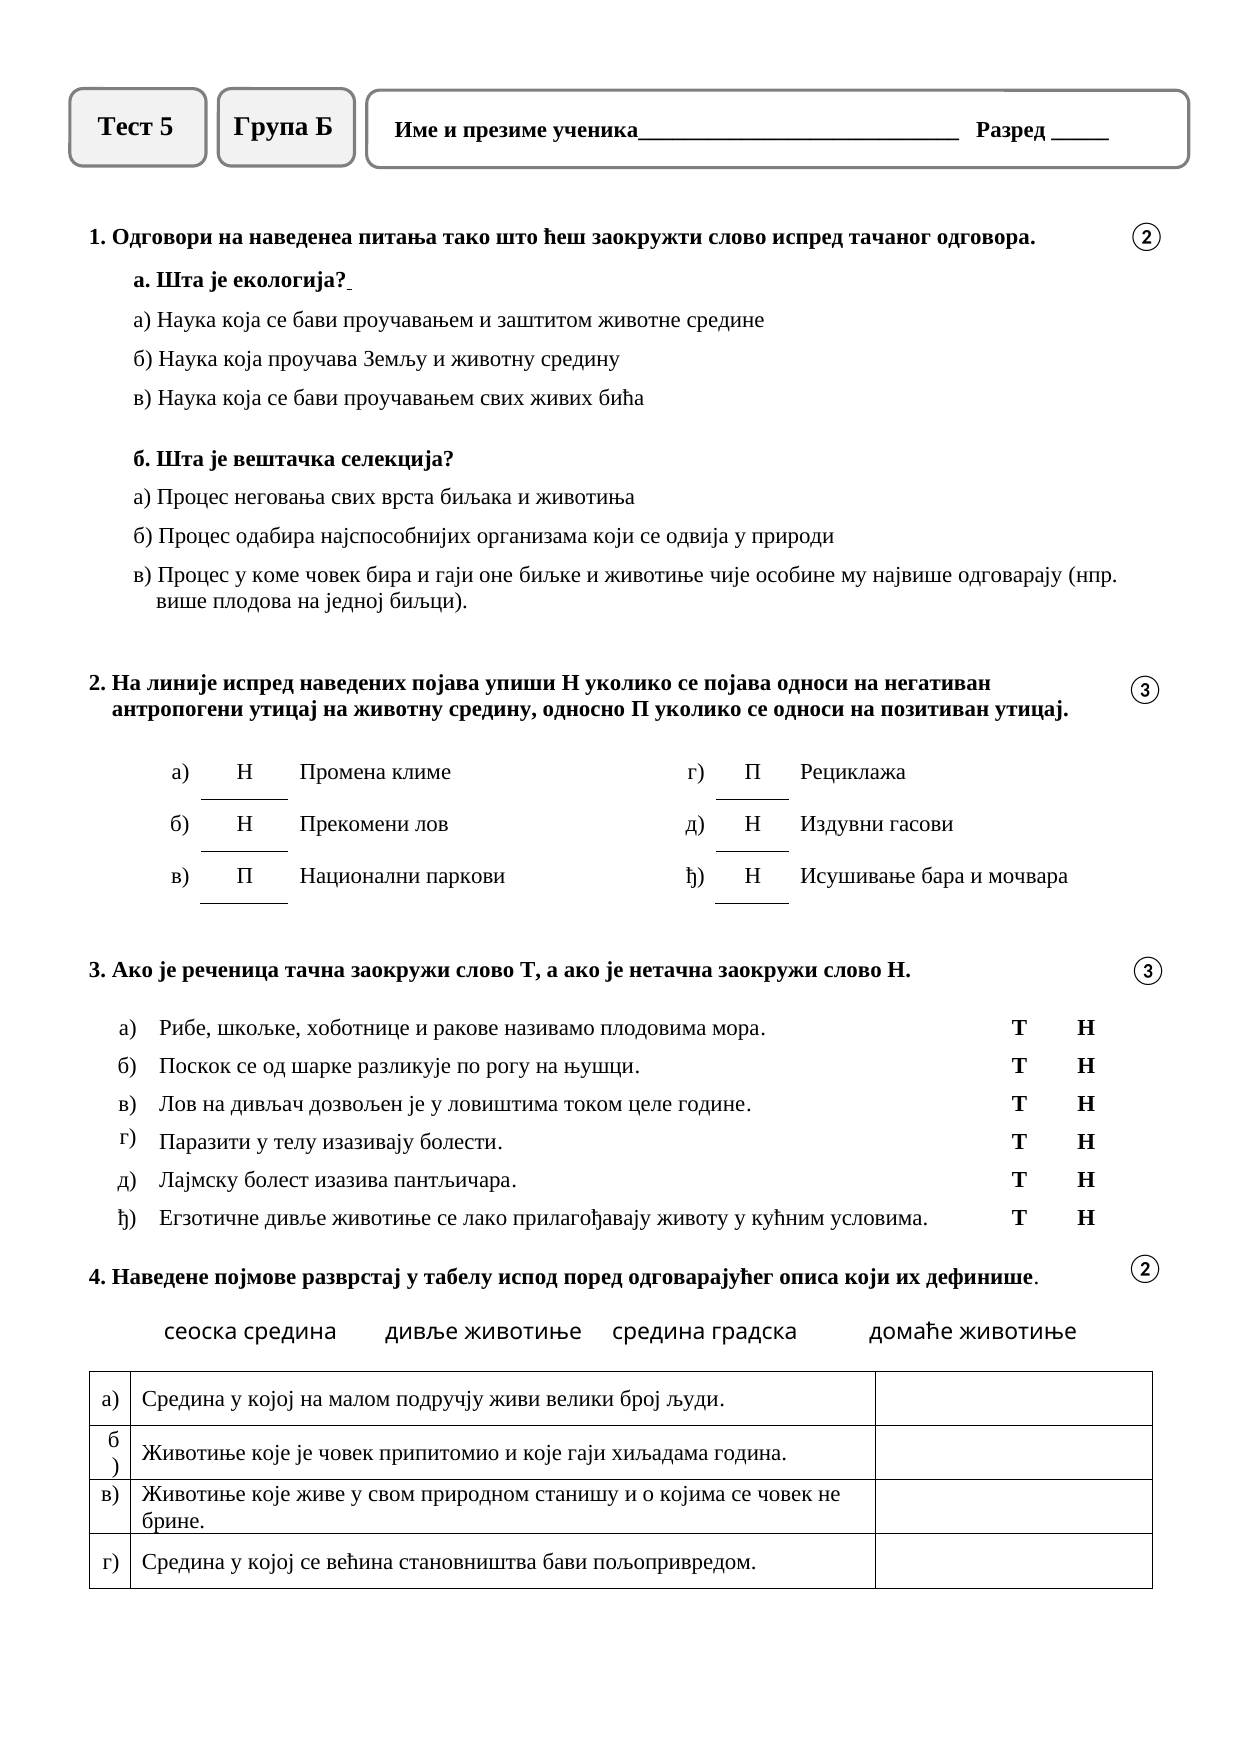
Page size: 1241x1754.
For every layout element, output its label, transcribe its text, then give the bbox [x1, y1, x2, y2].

table_header а) [90, 1372, 130, 1425]
table_cell Исушивање бара и мочвара [790, 852, 1098, 903]
text 2. На линије испред наведених појава упиши Н уколико се појава односи на негативан [89, 669, 1110, 695]
table_cell Н [201, 800, 288, 851]
table_cell Н [1049, 1047, 1122, 1084]
table_cell Паразити у телу изазивају болести. [148, 1123, 989, 1160]
table_cell Т [990, 1123, 1048, 1160]
table_cell П [201, 852, 288, 903]
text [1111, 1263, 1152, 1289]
text 1. Одговори на наведенеа питања тако што ћеш заокружти слово испред тачаног одговора. [89, 223, 1111, 249]
table_cell Животиње које живе у свом природном станишу и о којима се човек не брине. [131, 1480, 875, 1533]
table_cell Егзотичне дивље животиње се лако прилагођавају животу у кућним условима. [148, 1199, 989, 1236]
table_cell Т [990, 1085, 1048, 1122]
text б) Процес одабира најспособнијих организама који се одвија у природи [133, 522, 1152, 548]
table_header [876, 1372, 1152, 1425]
table_cell б) [142, 800, 200, 851]
text в) Наука која се бави проучавањем свих живих бића [133, 384, 1152, 411]
table_cell ђ) [657, 852, 715, 903]
table_cell д) [657, 800, 715, 851]
table_cell Поскок се од шарке разликује по рогу на њушци. [148, 1047, 989, 1084]
text антропогени утицај на животну средину, односно П уколико се односи на позитиван утицај. [89, 695, 1110, 721]
table_cell Н [1049, 1123, 1122, 1160]
table_header Рециклажа [790, 748, 1098, 798]
text а) Наука која се бави проучавањем и заштитом животне средине [133, 307, 1152, 333]
table_cell б) [90, 1426, 130, 1479]
table_header Н [201, 748, 288, 798]
table_cell Издувни гасови [790, 800, 1098, 851]
table_cell [876, 1426, 1152, 1479]
table_header а) [104, 1009, 147, 1046]
text 4. Наведене појмове разврстај у табелу испод поред одговарајућег описа који их дефинише. [89, 1263, 1110, 1289]
table_cell Прекомени лов [289, 800, 656, 851]
table_header Промена климе [289, 748, 656, 798]
table_header Н [1049, 1009, 1122, 1046]
table_cell г) [90, 1534, 130, 1587]
table_cell б) [104, 1047, 147, 1084]
table_cell в) [142, 852, 200, 903]
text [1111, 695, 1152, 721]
table_cell ђ) [104, 1199, 147, 1236]
table_cell в) [90, 1480, 130, 1533]
table_cell [876, 1534, 1152, 1587]
table_header Т [990, 1009, 1048, 1046]
text 3. Ако је реченица тачна заокружи слово Т, а ако је нетачна заокружи слово Н. [89, 956, 1113, 983]
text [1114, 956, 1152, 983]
table_cell [876, 1480, 1152, 1533]
table_cell в) [104, 1085, 147, 1122]
table_cell Н [716, 852, 789, 903]
text б. Шта је вештачка селекција? [133, 445, 1152, 471]
table_cell Лов на дивљач дозвољен је у ловиштима током целе године. [148, 1085, 989, 1122]
text више плодова на једној биљци). [133, 587, 1152, 613]
table_header Рибе, шкољке, хоботнице и ракове називамо плодовима мора. [148, 1009, 989, 1046]
table_cell Т [990, 1161, 1048, 1198]
table_cell Н [1049, 1161, 1122, 1198]
text а) Процес неговања свих врста биљака и животиња [133, 483, 1152, 509]
table_cell Н [716, 800, 789, 851]
table_cell г) [104, 1123, 147, 1160]
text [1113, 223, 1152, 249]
table_cell Н [1049, 1085, 1122, 1122]
table_cell Н [1049, 1199, 1122, 1236]
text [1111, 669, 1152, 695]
text а. Шта је екологија? [133, 266, 1152, 292]
table_header а) [142, 748, 200, 798]
table_cell Национални паркови [289, 852, 656, 903]
table_cell Средина у којој се већина становништва бави пољопривредом. [131, 1534, 875, 1587]
text в) Процес у коме човек бира и гаји оне биљке и животиње чије особине му највише одговарају (нпр. [133, 561, 1152, 587]
text сеоска средина дивље животиње средина градска домаће животиње [89, 1314, 1152, 1346]
table_cell д) [104, 1161, 147, 1198]
table_cell Т [990, 1199, 1048, 1236]
table_cell Лајмску болест изазива пантљичара. [148, 1161, 989, 1198]
table_header г) [657, 748, 715, 798]
table_header П [716, 748, 789, 798]
table_cell Т [990, 1047, 1048, 1084]
text б) Наука која проучава Земљу и животну средину [133, 345, 1152, 372]
table_header Средина у којој на малом подручју живи велики број људи. [131, 1372, 875, 1425]
table_cell Животиње које је човек припитомио и које гаји хиљадама година. [131, 1426, 875, 1479]
